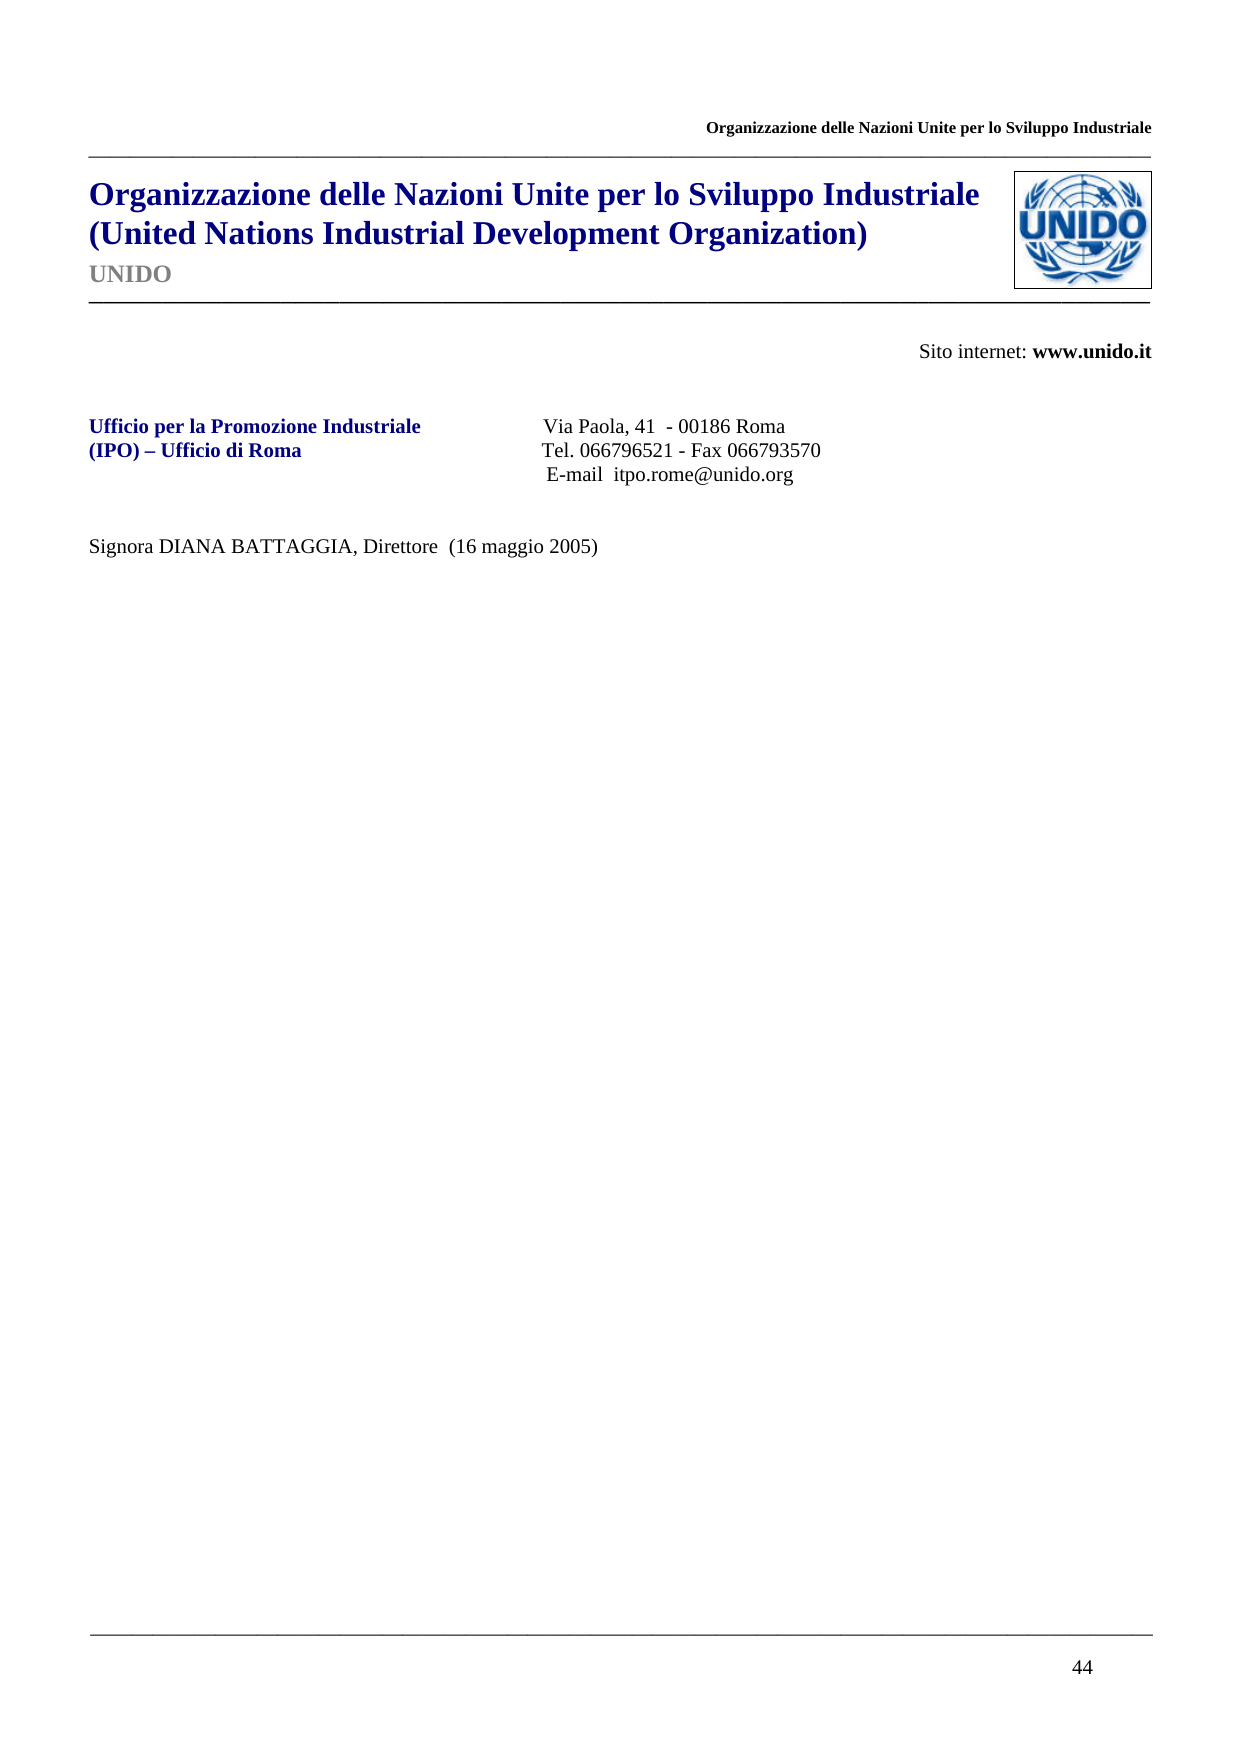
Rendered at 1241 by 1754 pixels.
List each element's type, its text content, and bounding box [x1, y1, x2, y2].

text Signora DIANA BATTAGGIA, Direttore (16 maggio 2005) [89, 534, 1152, 558]
text Organizzazione delle Nazioni Unite per lo Sviluppo Industriale [89, 118, 1152, 137]
text UNIDO [89, 259, 1014, 288]
text ──────────────────────────────────────────────────────────────────────── [89, 289, 1152, 314]
text (IPO) – Ufficio di Roma Tel. 066796521 - Fax 066793570 [89, 438, 1152, 462]
subtitle Organizzazione delle Nazioni Unite per lo Sviluppo Industriale [89, 175, 1014, 213]
text Ufficio per la Promozione Industriale Via Paola, 41 - 00186 Roma [89, 414, 1152, 438]
text Sito internet: www.unido.it [89, 339, 1152, 363]
text (United Nations Industrial Development Organization) [89, 213, 1014, 251]
text E-mail itpo.rome@unido.org [89, 462, 1152, 486]
picture [1015, 172, 1151, 288]
